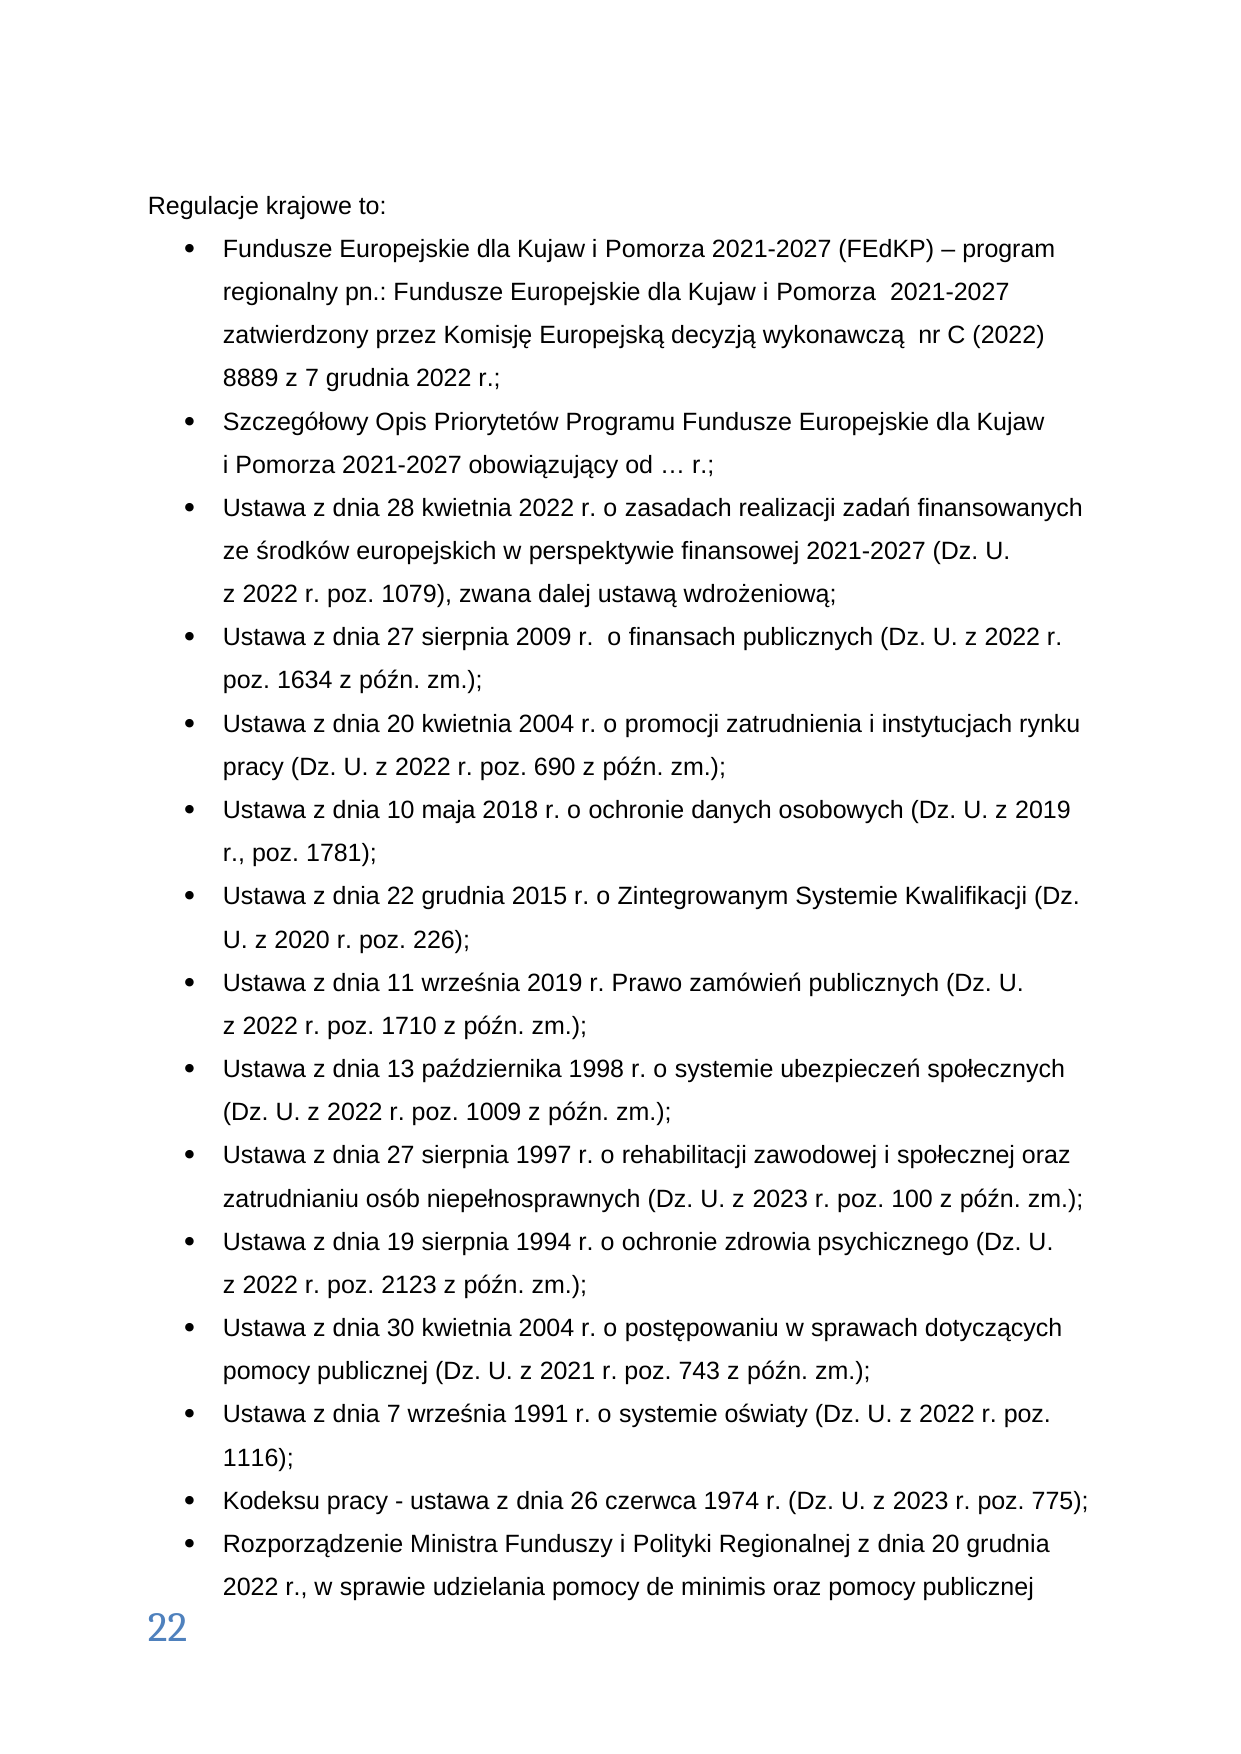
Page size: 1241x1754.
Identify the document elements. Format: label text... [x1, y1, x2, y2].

list Ustawa z dnia 28 kwietnia 2022 r. o zasadach realizacji zadań finansowanych ze środków europejskich w perspektywie finansowej 2021-2027 (Dz. U. z 2022 r. poz. 1079), zwana dalej ustawą wdrożeniową; [185, 493, 1093, 608]
list Ustawa z dnia 20 kwietnia 2004 r. o promocji zatrudnienia i instytucjach rynku pracy (Dz. U. z 2022 r. poz. 690 z późn. zm.); [185, 709, 1093, 781]
list Fundusze Europejskie dla Kujaw i Pomorza 2021-2027 (FEdKP) – program regionalny pn.: Fundusze Europejskie dla Kujaw i Pomorza 2021-2027 zatwierdzony przez Komisję Europejską decyzją wykonawczą nr C (2022) 8889 z 7 grudnia 2022 r.; [185, 234, 1093, 392]
list Szczegółowy Opis Priorytetów Programu Fundusze Europejskie dla Kujaw i Pomorza 2021-2027 obowiązujący od … r.; [185, 406, 1093, 478]
list Ustawa z dnia 7 września 1991 r. o systemie oświaty (Dz. U. z 2022 r. poz. 1116); [185, 1399, 1093, 1471]
list Ustawa z dnia 11 września 2019 r. Prawo zamówień publicznych (Dz. U. z 2022 r. poz. 1710 z późn. zm.); [185, 968, 1093, 1040]
list Ustawa z dnia 27 sierpnia 2009 r. o finansach publicznych (Dz. U. z 2022 r. poz. 1634 z późn. zm.); [185, 622, 1093, 694]
list Ustawa z dnia 27 sierpnia 1997 r. o rehabilitacji zawodowej i społecznej oraz zatrudnianiu osób niepełnosprawnych (Dz. U. z 2023 r. poz. 100 z późn. zm.); [185, 1140, 1093, 1212]
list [185, 1529, 1093, 1601]
list Ustawa z dnia 22 grudnia 2015 r. o Zintegrowanym Systemie Kwalifikacji (Dz. U. z 2020 r. poz. 226); [185, 881, 1093, 953]
list Ustawa z dnia 10 maja 2018 r. o ochronie danych osobowych (Dz. U. z 2019 r., poz. 1781); [185, 795, 1093, 867]
list Ustawa z dnia 30 kwietnia 2004 r. o postępowaniu w sprawach dotyczących pomocy publicznej (Dz. U. z 2021 r. poz. 743 z późn. zm.); [185, 1313, 1093, 1385]
list Kodeksu pracy - ustawa z dnia 26 czerwca 1974 r. (Dz. U. z 2023 r. poz. 775); [185, 1486, 1093, 1515]
list Ustawa z dnia 13 października 1998 r. o systemie ubezpieczeń społecznych (Dz. U. z 2022 r. poz. 1009 z późn. zm.); [185, 1054, 1093, 1126]
text Regulacje krajowe to: [148, 191, 1093, 219]
list Ustawa z dnia 19 sierpnia 1994 r. o ochronie zdrowia psychicznego (Dz. U. z 2022 r. poz. 2123 z późn. zm.); [185, 1227, 1093, 1299]
